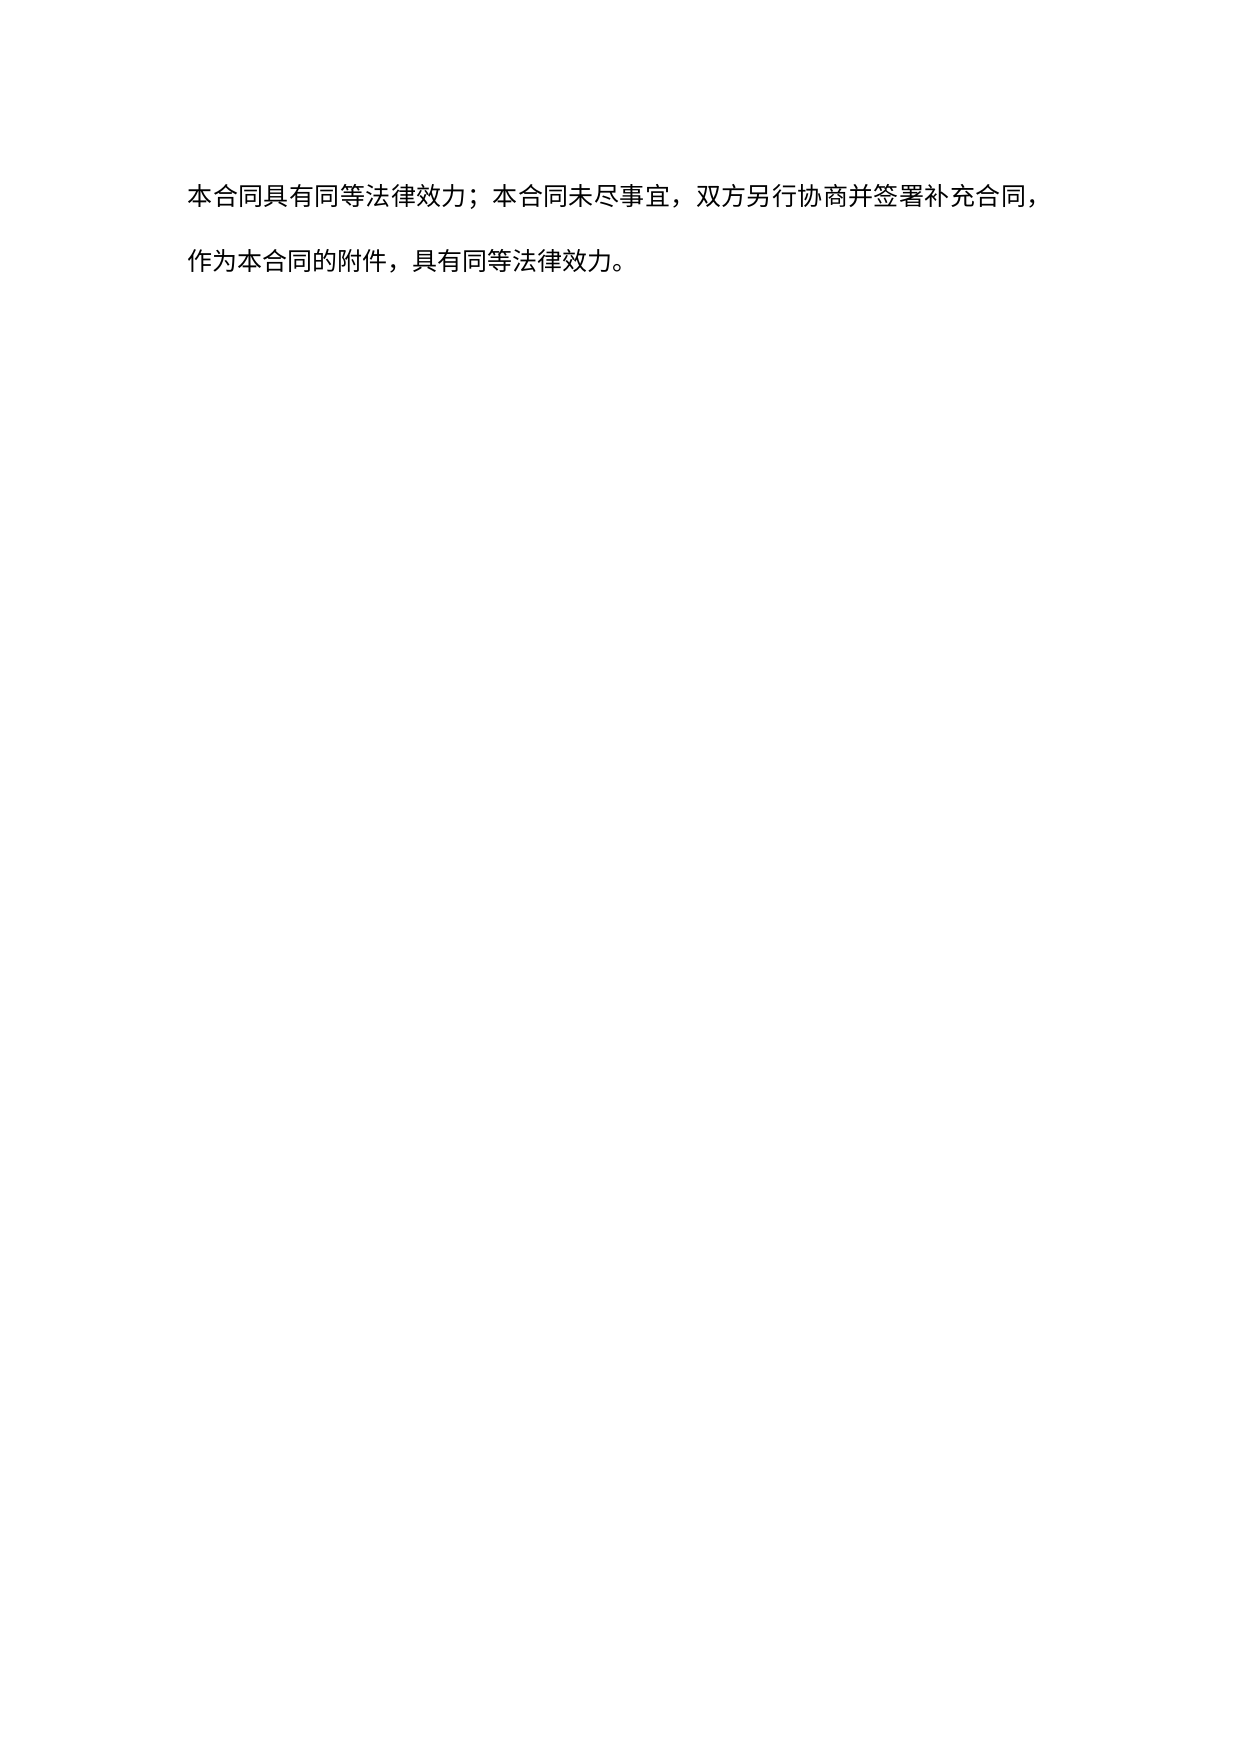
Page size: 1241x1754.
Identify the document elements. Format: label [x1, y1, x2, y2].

text [187, 162, 1053, 292]
